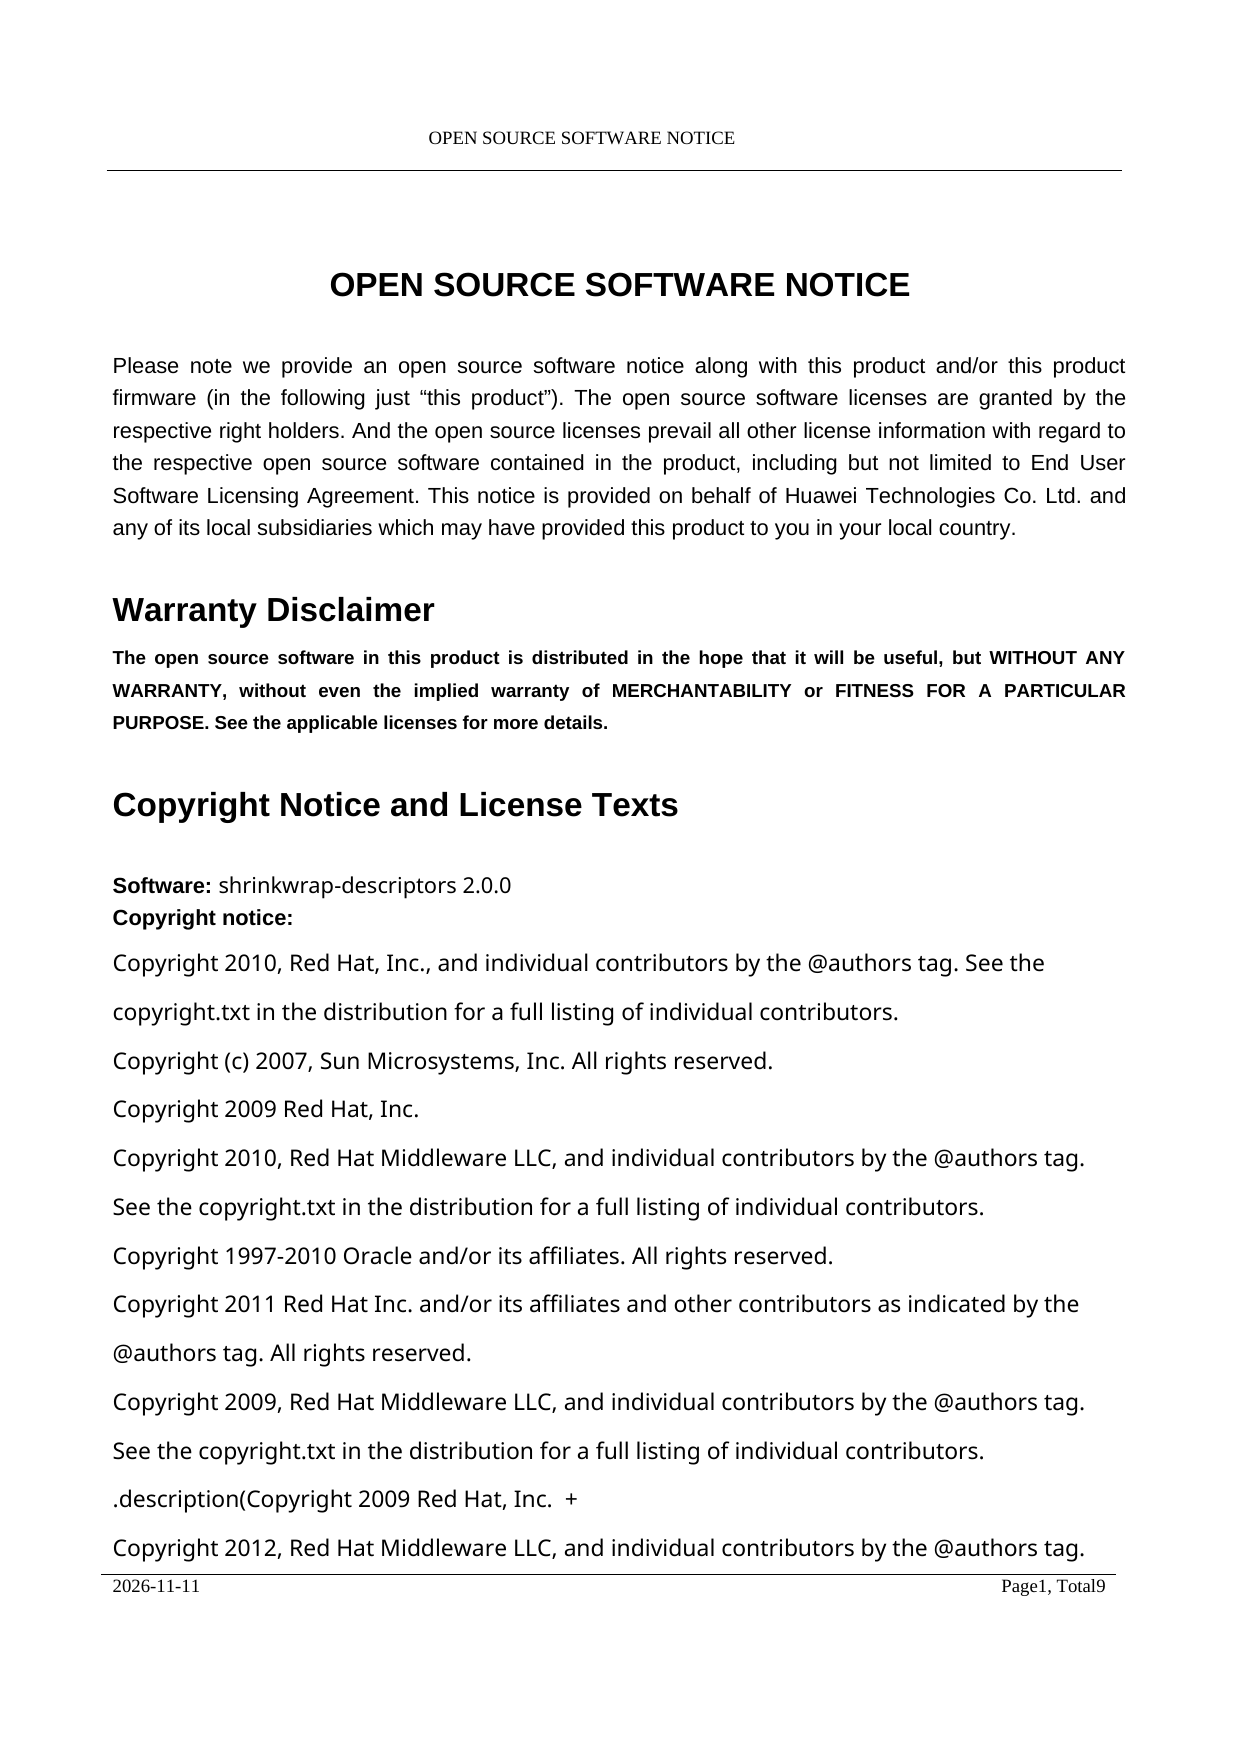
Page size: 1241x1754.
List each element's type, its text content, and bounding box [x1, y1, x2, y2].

text OPEN SOURCE SOFTWARE NOTICE [112, 251, 1128, 316]
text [112, 947, 1128, 1564]
text Warranty Disclaimer [112, 576, 1128, 641]
text Software: shrinkwrap-descriptors 2.0.0 [112, 869, 1128, 901]
text The open source software in this product is distributed in the hope that it will be useful, but WITHOUT ANY WARRANTY, without even the implied warranty of MERCHANTABILITY or FITNESS FOR A PARTICULAR PURPOSE. See the applicable licenses for more details. [112, 641, 1128, 739]
text Copyright notice: [112, 901, 1128, 934]
text Please note we provide an open source software notice along with this product and/or this product firmware (in the following just “this product”). The open source software licenses are granted by the respective right holders. And the open source licenses prevail all other license information with regard to the respective open source software contained in the product, including but not limited to End User Software Licensing Agreement. This notice is provided on behalf of Huawei Technologies Co. Ltd. and any of its local subsidiaries which may have provided this product to you in your local country. [112, 349, 1128, 544]
text Copyright Notice and License Texts [112, 771, 1128, 836]
